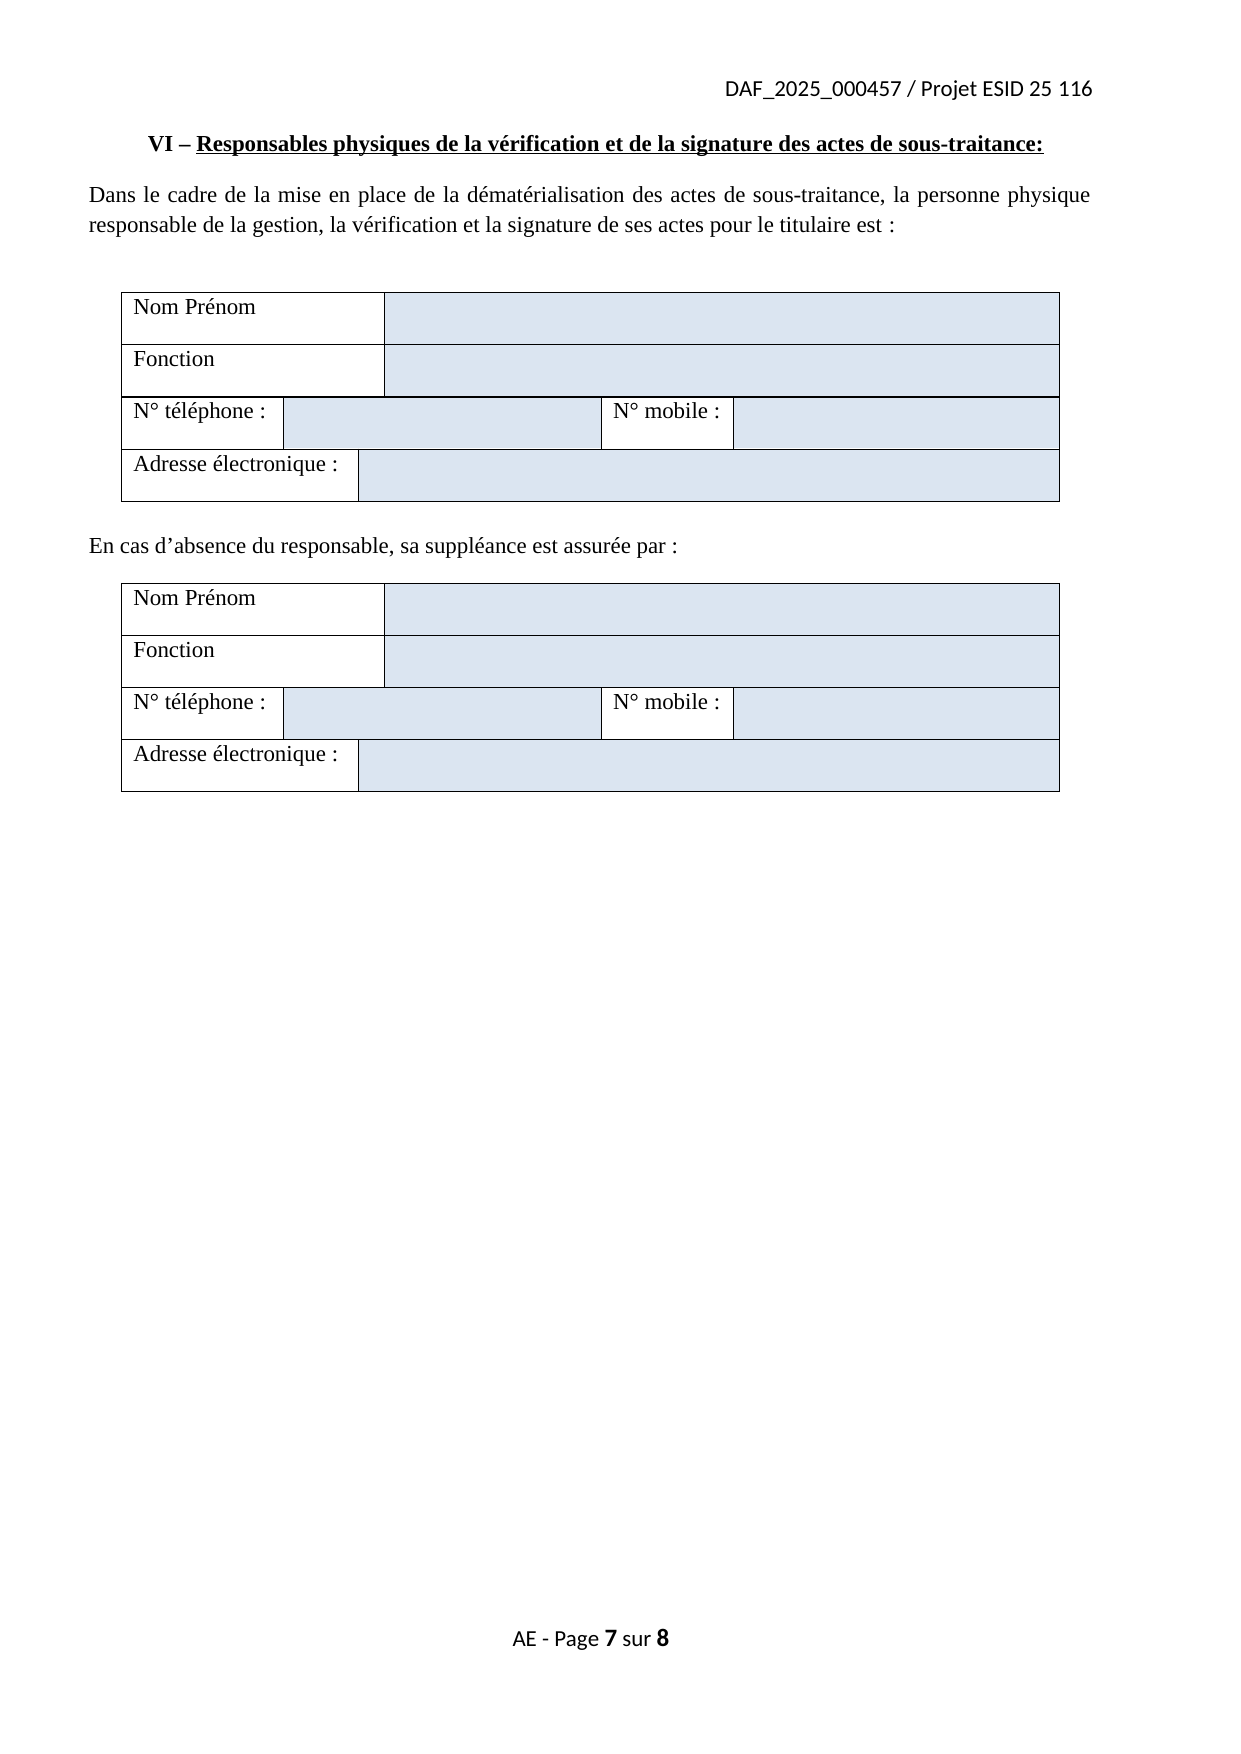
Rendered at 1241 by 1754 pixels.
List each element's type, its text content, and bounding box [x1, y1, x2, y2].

list Dans le cadre de la mise en place de la dématérialisation des actes de sous-traitance, la personne physique responsable de la gestion, la vérification et la signature de ses actes pour le titulaire est : [89, 181, 1093, 237]
table_cell N° téléphone : [122, 688, 283, 739]
table_header Nom Prénom [122, 584, 384, 635]
table_cell Adresse électronique : [122, 740, 358, 791]
text VI – Responsables physiques de la vérification et de la signature des actes de sous-traitance: [148, 130, 1108, 156]
table_header [385, 293, 1059, 344]
table_cell N° téléphone : [122, 398, 283, 448]
table_cell Adresse électronique : [122, 450, 358, 501]
table_cell Fonction [122, 636, 384, 687]
table_cell [284, 398, 601, 448]
table_header [385, 584, 1059, 635]
table_header Nom Prénom [122, 293, 384, 344]
list En cas d’absence du responsable, sa suppléance est assurée par : [89, 532, 1093, 558]
table_cell [359, 450, 1059, 501]
table_cell N° mobile : [602, 398, 733, 448]
table_cell [734, 398, 1059, 448]
table_cell [359, 740, 1059, 791]
table_cell Fonction [122, 345, 384, 396]
table_cell N° mobile : [602, 688, 733, 739]
table_cell [284, 688, 601, 739]
table_cell [385, 345, 1059, 396]
table_cell [385, 636, 1059, 687]
table_cell [734, 688, 1059, 739]
